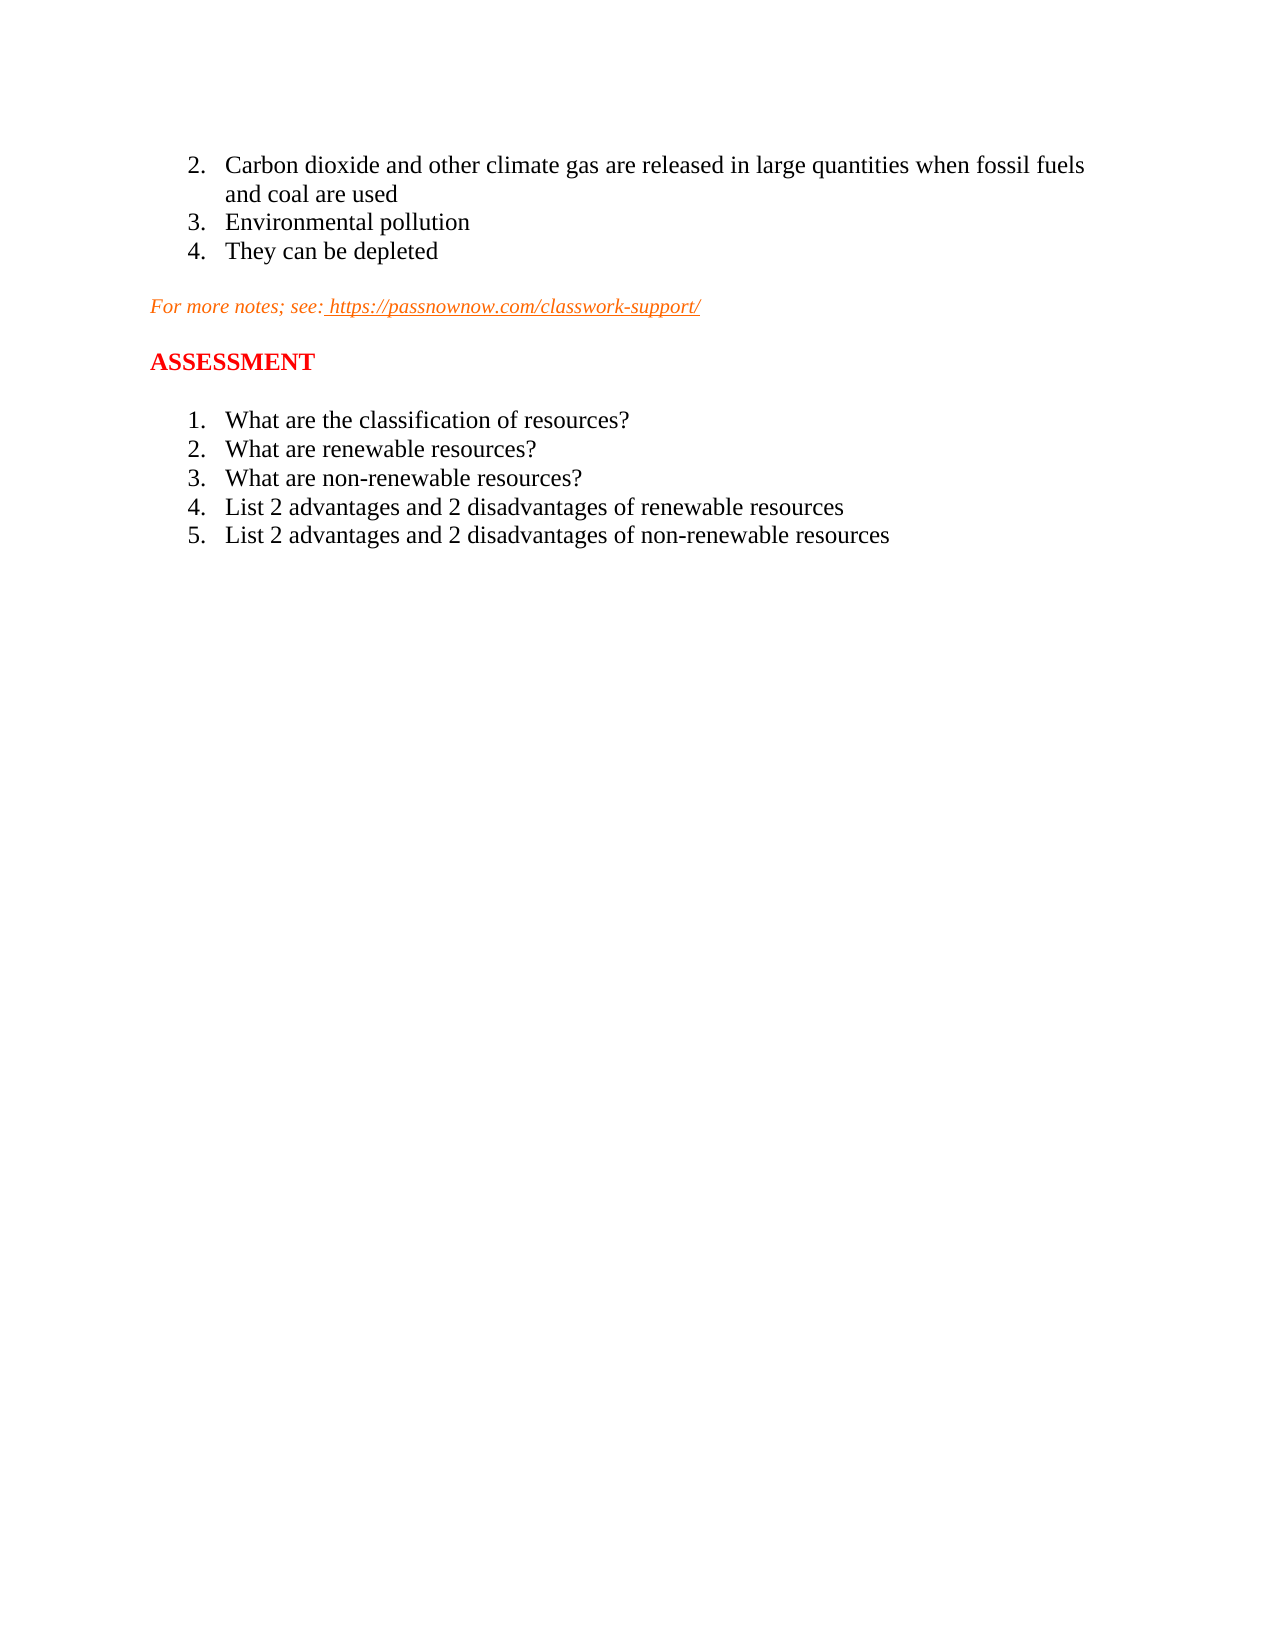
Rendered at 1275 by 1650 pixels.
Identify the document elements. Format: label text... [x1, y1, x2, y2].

text For more notes; see: https://passnownow.com/classwork-support/ [150, 294, 1125, 318]
list Carbon dioxide and other climate gas are released in large quantities when fossil fuels and coal are used [187, 150, 1125, 207]
list List 2 advantages and 2 disadvantages of non-renewable resources [187, 520, 1125, 549]
list What are non-renewable resources? [187, 463, 1125, 492]
list Environmental pollution [187, 207, 1125, 236]
list List 2 advantages and 2 disadvantages of renewable resources [187, 492, 1125, 520]
text ASSESSMENT [150, 347, 1125, 376]
list What are the classification of resources? [187, 405, 1125, 434]
list What are renewable resources? [187, 434, 1125, 463]
list They can be depleted [187, 236, 1125, 265]
